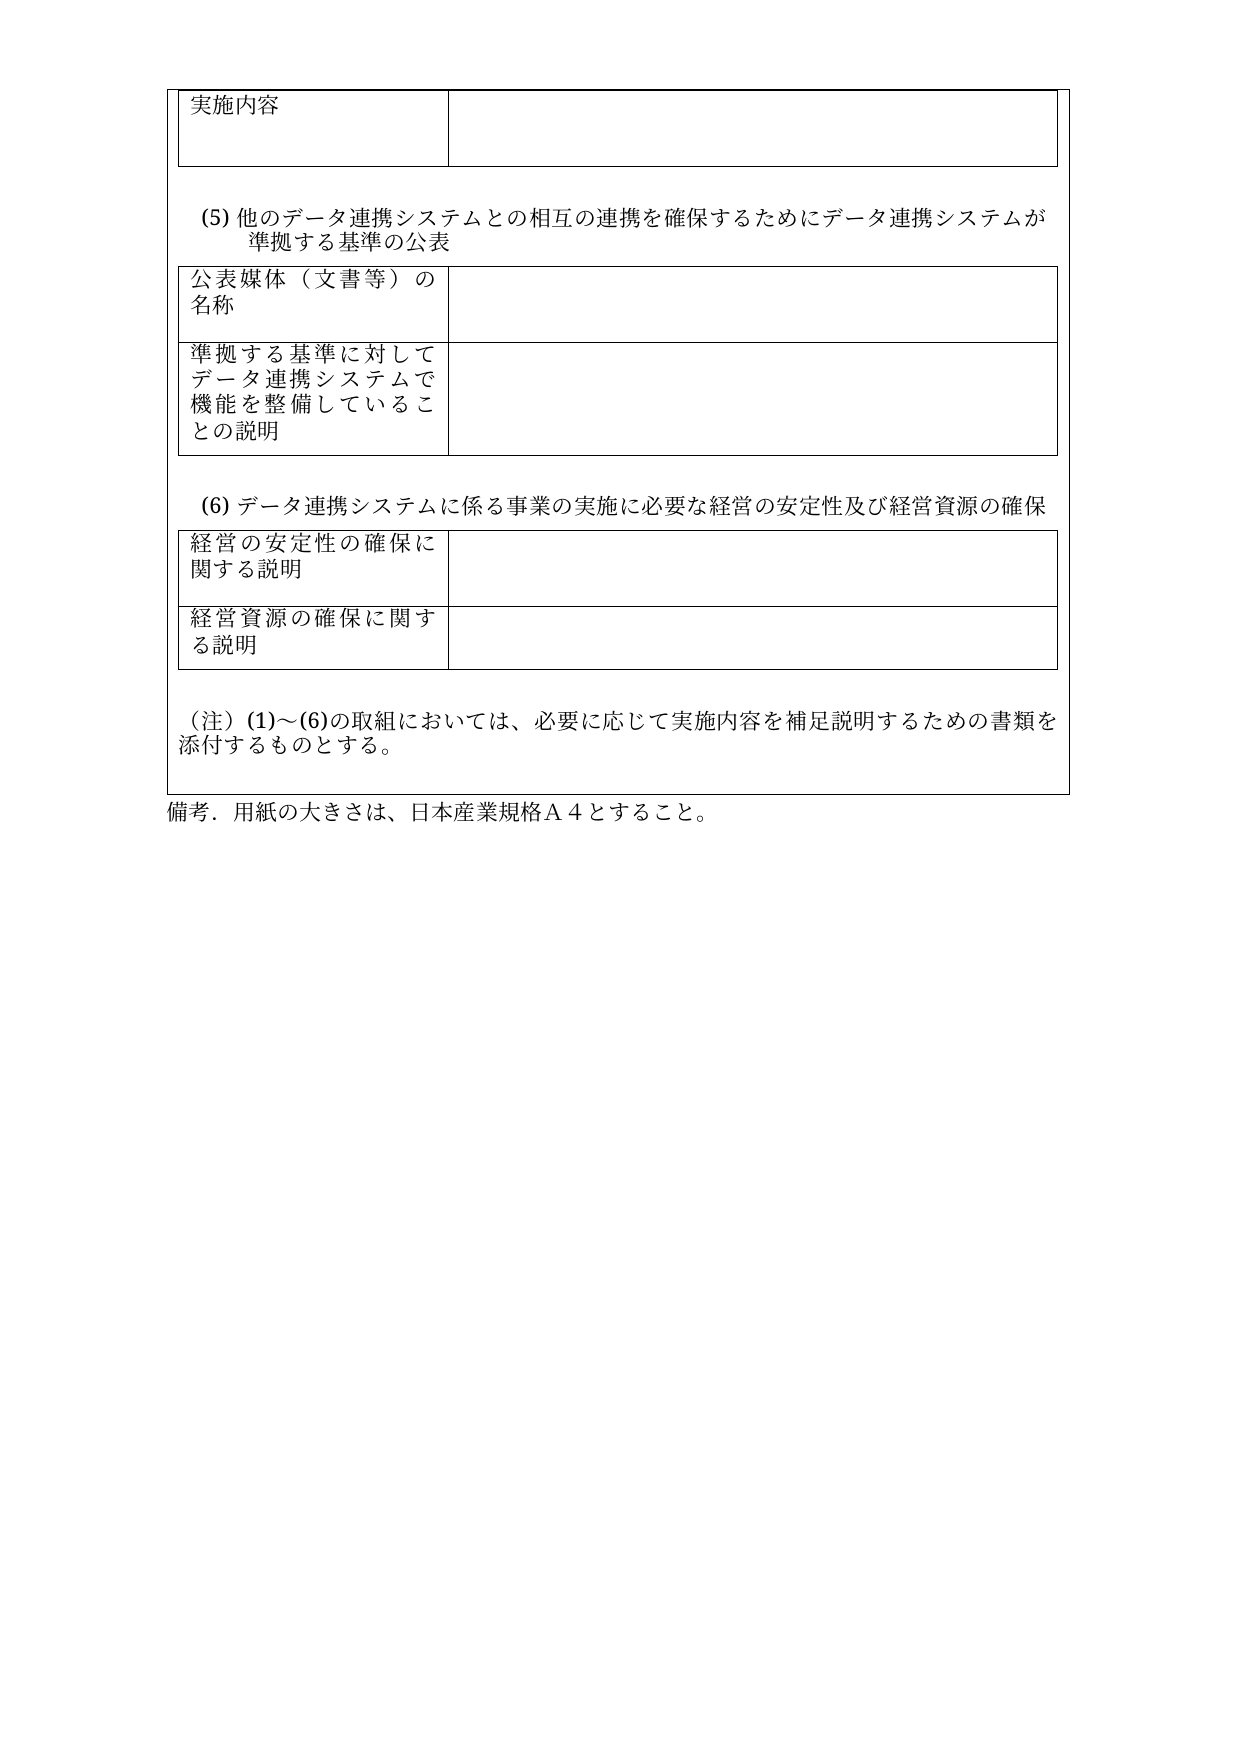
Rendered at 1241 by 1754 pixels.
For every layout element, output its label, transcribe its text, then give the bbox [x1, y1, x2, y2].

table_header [168, 90, 1069, 794]
text 備考．用紙の大きさは、日本産業規格Ａ４とすること。 [167, 795, 1070, 827]
